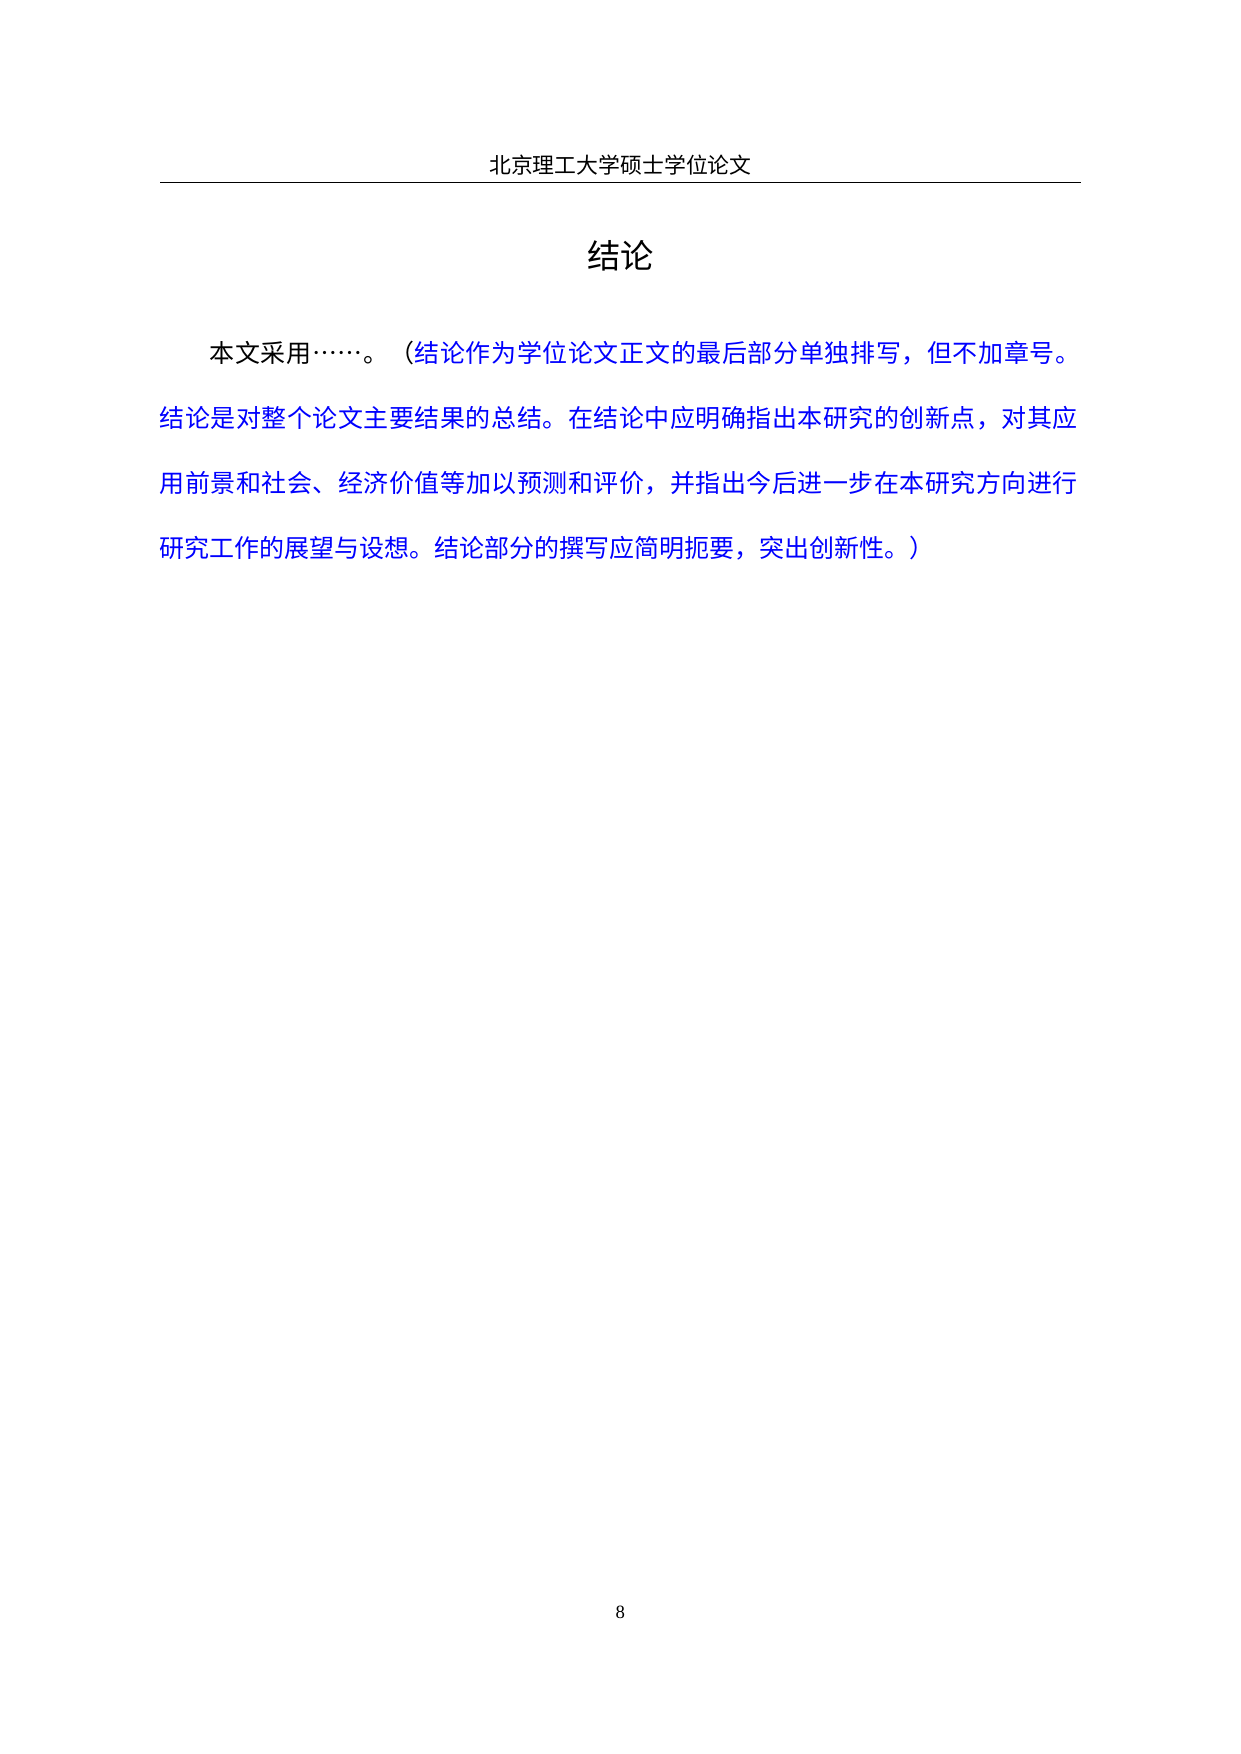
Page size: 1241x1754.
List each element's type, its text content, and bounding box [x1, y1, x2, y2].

text 本文采用……。（结论作为学位论文正文的最后部分单独排写，但不加章号。结论是对整个论文主要结果的总结。在结论中应明确指出本研究的创新点，对其应用前景和社会、经济价值等加以预测和评价，并指出今后进一步在本研究方向进行研究工作的展望与设想。结论部分的撰写应简明扼要，突出创新性。） [159, 319, 1081, 579]
text 结论 [159, 222, 1081, 287]
